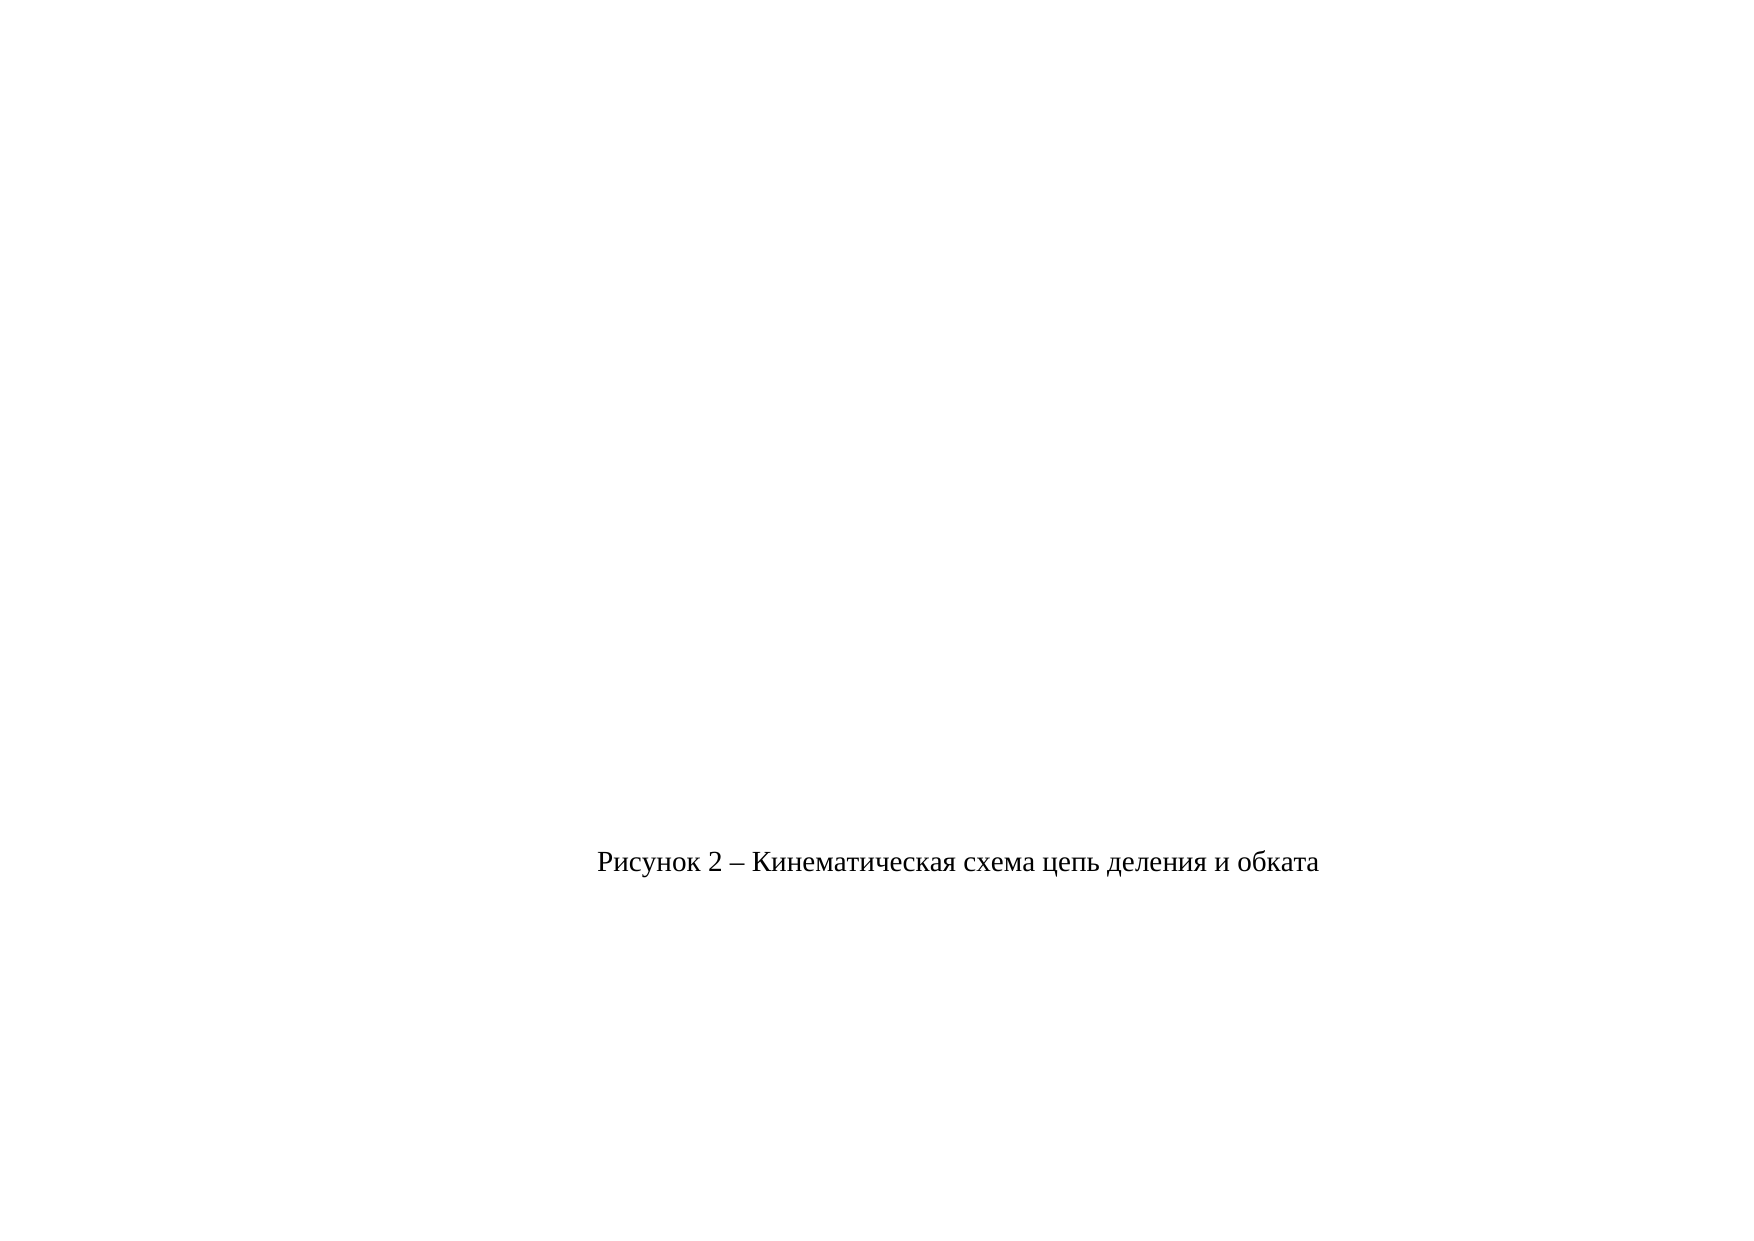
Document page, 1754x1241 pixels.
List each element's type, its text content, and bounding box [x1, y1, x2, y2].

text Рисунок 2 – Кинематическая схема цепь деления и обката [177, 844, 1665, 878]
